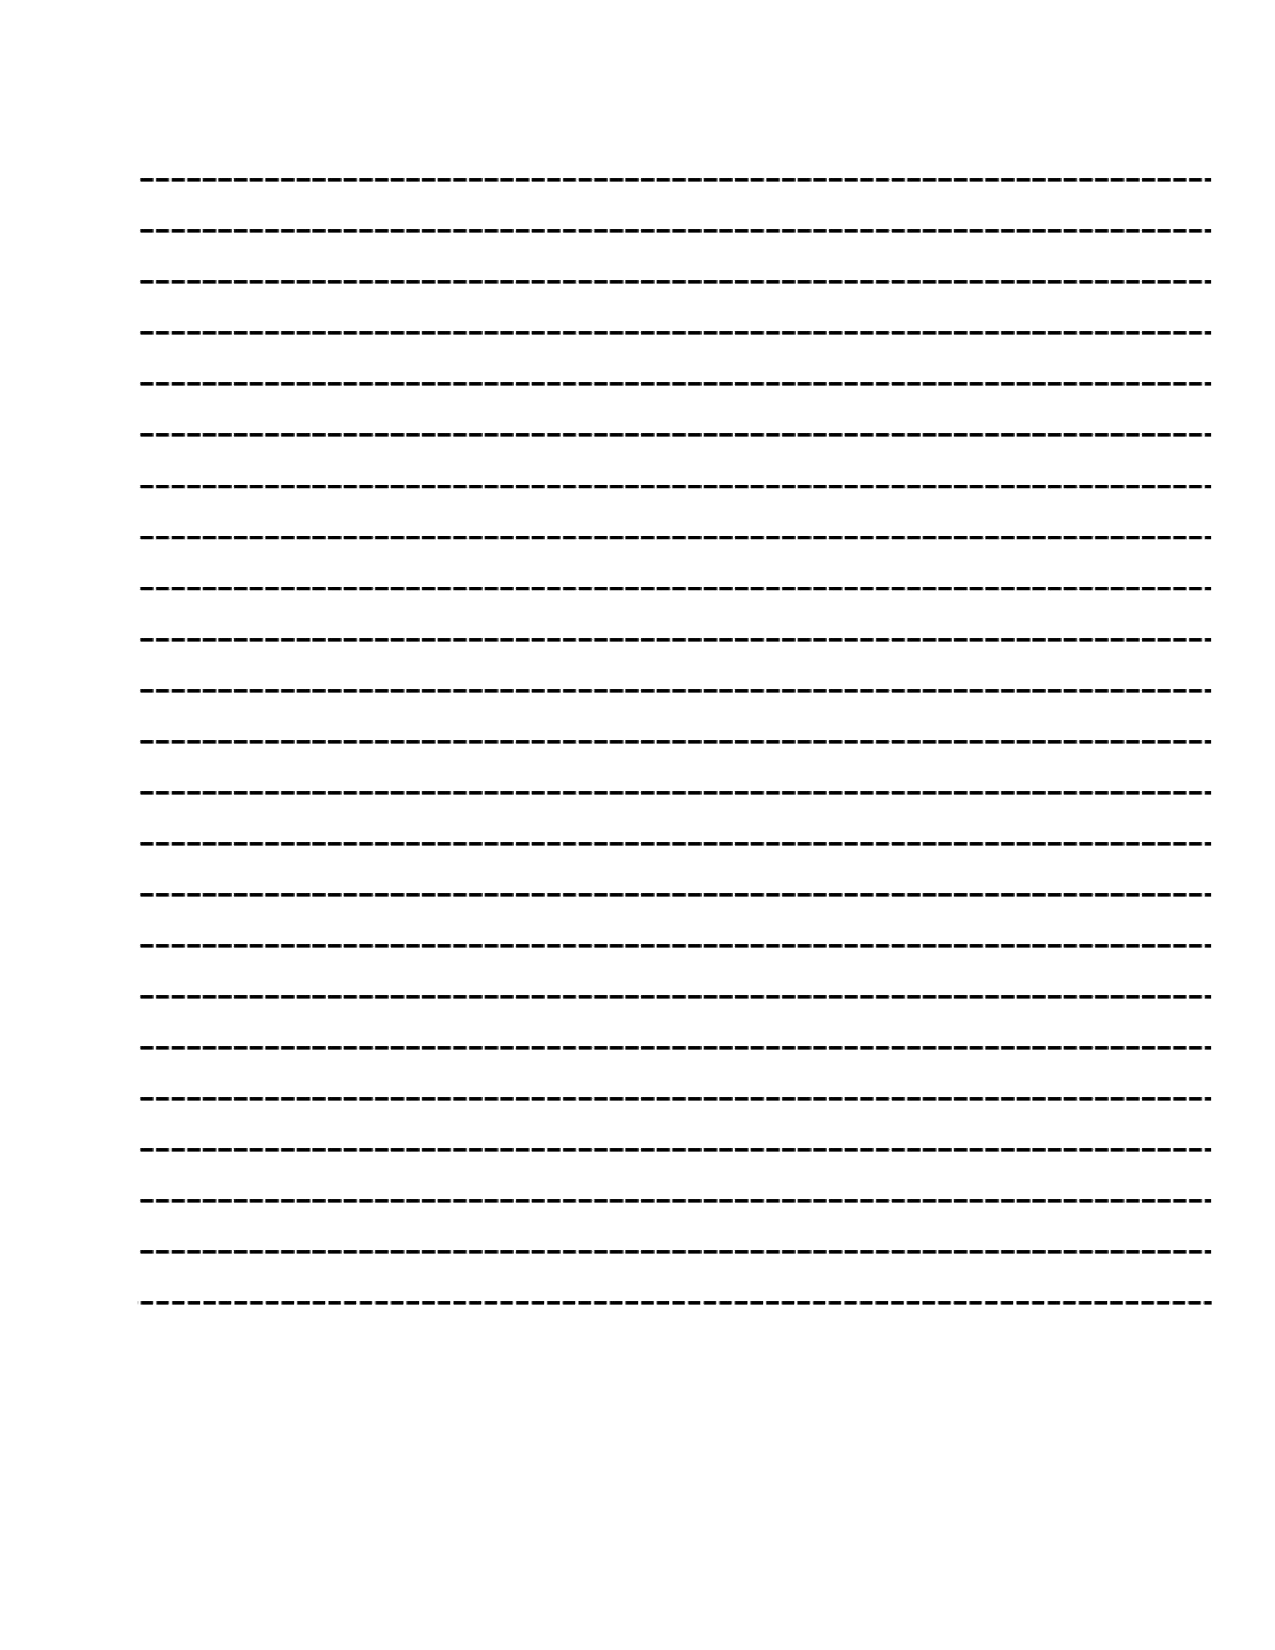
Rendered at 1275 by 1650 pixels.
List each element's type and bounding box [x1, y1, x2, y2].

picture [138, 331, 1212, 335]
picture [138, 1097, 1212, 1101]
picture [138, 178, 1212, 182]
picture [138, 1250, 1212, 1254]
picture [138, 638, 1212, 642]
picture [137, 1301, 1212, 1305]
picture [138, 485, 1212, 489]
picture [138, 740, 1212, 744]
picture [138, 280, 1212, 284]
picture [138, 893, 1212, 897]
picture [138, 944, 1212, 948]
picture [138, 587, 1212, 591]
picture [138, 433, 1212, 437]
picture [138, 536, 1212, 540]
picture [138, 995, 1212, 999]
picture [138, 382, 1212, 386]
picture [138, 791, 1212, 795]
picture [138, 1046, 1212, 1050]
picture [138, 1148, 1212, 1152]
picture [138, 689, 1212, 693]
picture [138, 842, 1212, 846]
picture [138, 229, 1212, 233]
picture [138, 1199, 1212, 1203]
